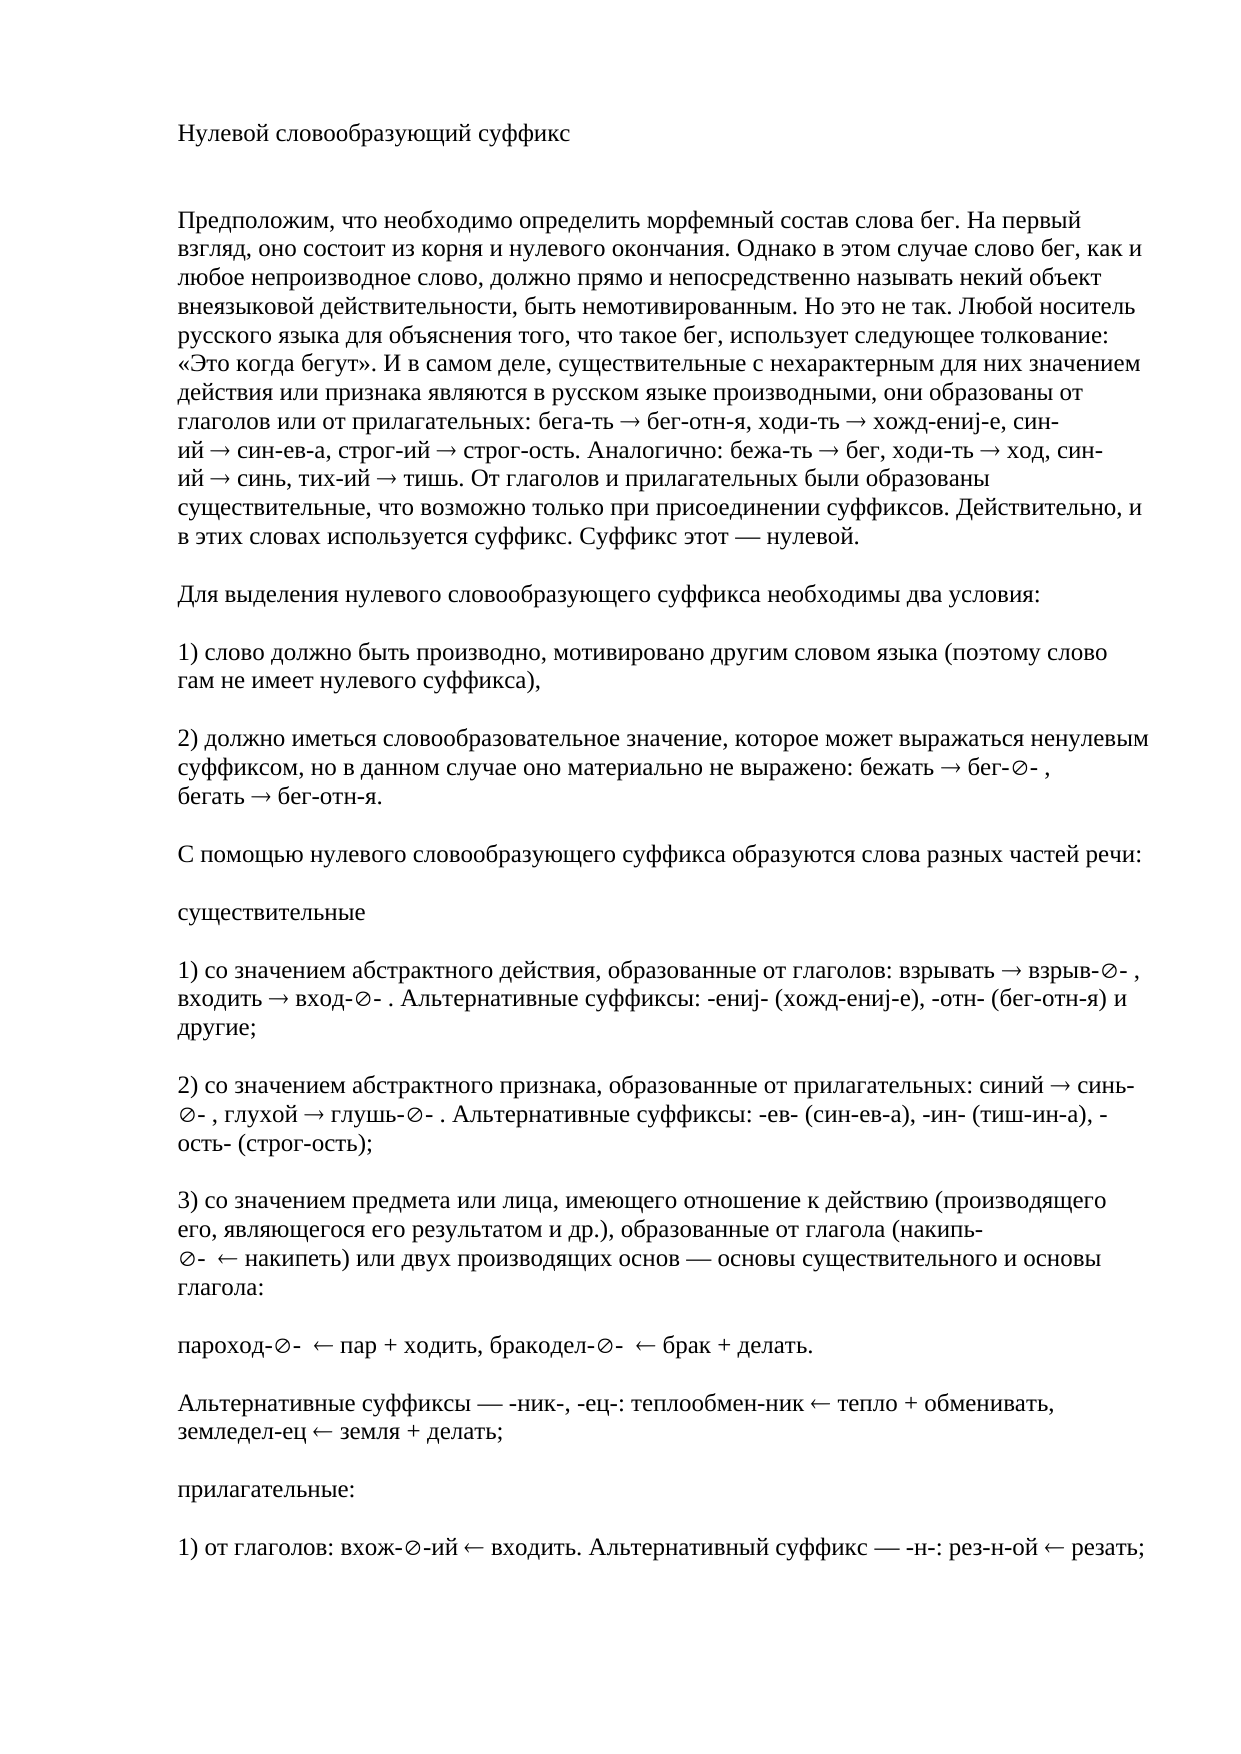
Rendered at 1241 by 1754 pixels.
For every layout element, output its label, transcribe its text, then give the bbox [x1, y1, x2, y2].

text прилагательные: [177, 1474, 1152, 1503]
text существительные [177, 897, 1152, 926]
text 3) со значением предмета или лица, имеющего отношение к действию (производящего его, являющегося его результатом и др.), образованные от глагола (накипь-- накипеть) или двух производящих основ — основы существительного и основы глагола: [177, 1186, 1152, 1301]
text 1) слово должно быть производно, мотивировано другим словом языка (поэтому слово гам не имеет нулевого суффикса), [177, 637, 1152, 694]
text 2) со значением абстрактного признака, образованные от прилагательных: синий синь-- , глухой глушь-- . Альтернативные суффиксы: -ев- (син-ев-а), -ин- (тиш-ин-а), -ость- (строг-ость); [177, 1070, 1152, 1156]
text Для выделения нулевого словообразующего суффикса необходимы два условия: [177, 579, 1152, 608]
text Предположим, что необходимо определить морфемный состав слова бег. На первый взгляд, оно состоит из корня и нулевого окончания. Однако в этом случае слово бег, как и любое непроизводное слово, должно прямо и непосредственно называть некий объект внеязыковой действительности, быть немотивированным. Но это не так. Любой носитель русского языка для объяснения того, что такое бег, использует следующее толкование: «Это когда бегут». И в самом деле, существительные с нехарактерным для них значением действия или признака являются в русском языке производными, они образованы от глаголов или от прилагательных: бега-ть бег-отн-я, ходи-ть хожд-ениj-е, син-ий син-ев-а, строг-ий строг-ость. Аналогично: бежа-ть бег, ходи-ть ход, син-ий синь, тих-ий тишь. От глаголов и прилагательных были образованы существительные, что возможно только при присоединении суффиксов. Действительно, и в этих словах используется суффикс. Суффикс этот — нулевой. [177, 205, 1152, 550]
text пароход-- пар + ходить, бракодел-- брак + делать. [177, 1330, 1152, 1358]
text 1) от глаголов: вхож--ий входить. Альтернативный суффикс — -н-: рез-н-ой резать; [177, 1532, 1152, 1561]
text 2) должно иметься словообразовательное значение, которое может выражаться ненулевым суффиксом, но в данном случае оно материально не выражено: бежать бег-- , бегать бег-отн-я. [177, 723, 1152, 810]
text 1) со значением абстрактного действия, образованные от глаголов: взрывать взрыв-- , входить вход-- . Альтернативные суффиксы: -ениj- (хожд-ениj-е), -отн- (бег-отн-я) и другие; [177, 955, 1152, 1041]
text Нулевой словообразующий суффикс [177, 118, 1152, 176]
text Альтернативные суффиксы — -ник-, -ец-: теплообмен-ник тепло + обменивать, земледел-ец земля + делать; [177, 1388, 1152, 1445]
text С помощью нулевого словообразующего суффикса образуются слова разных частей речи: [177, 839, 1152, 868]
